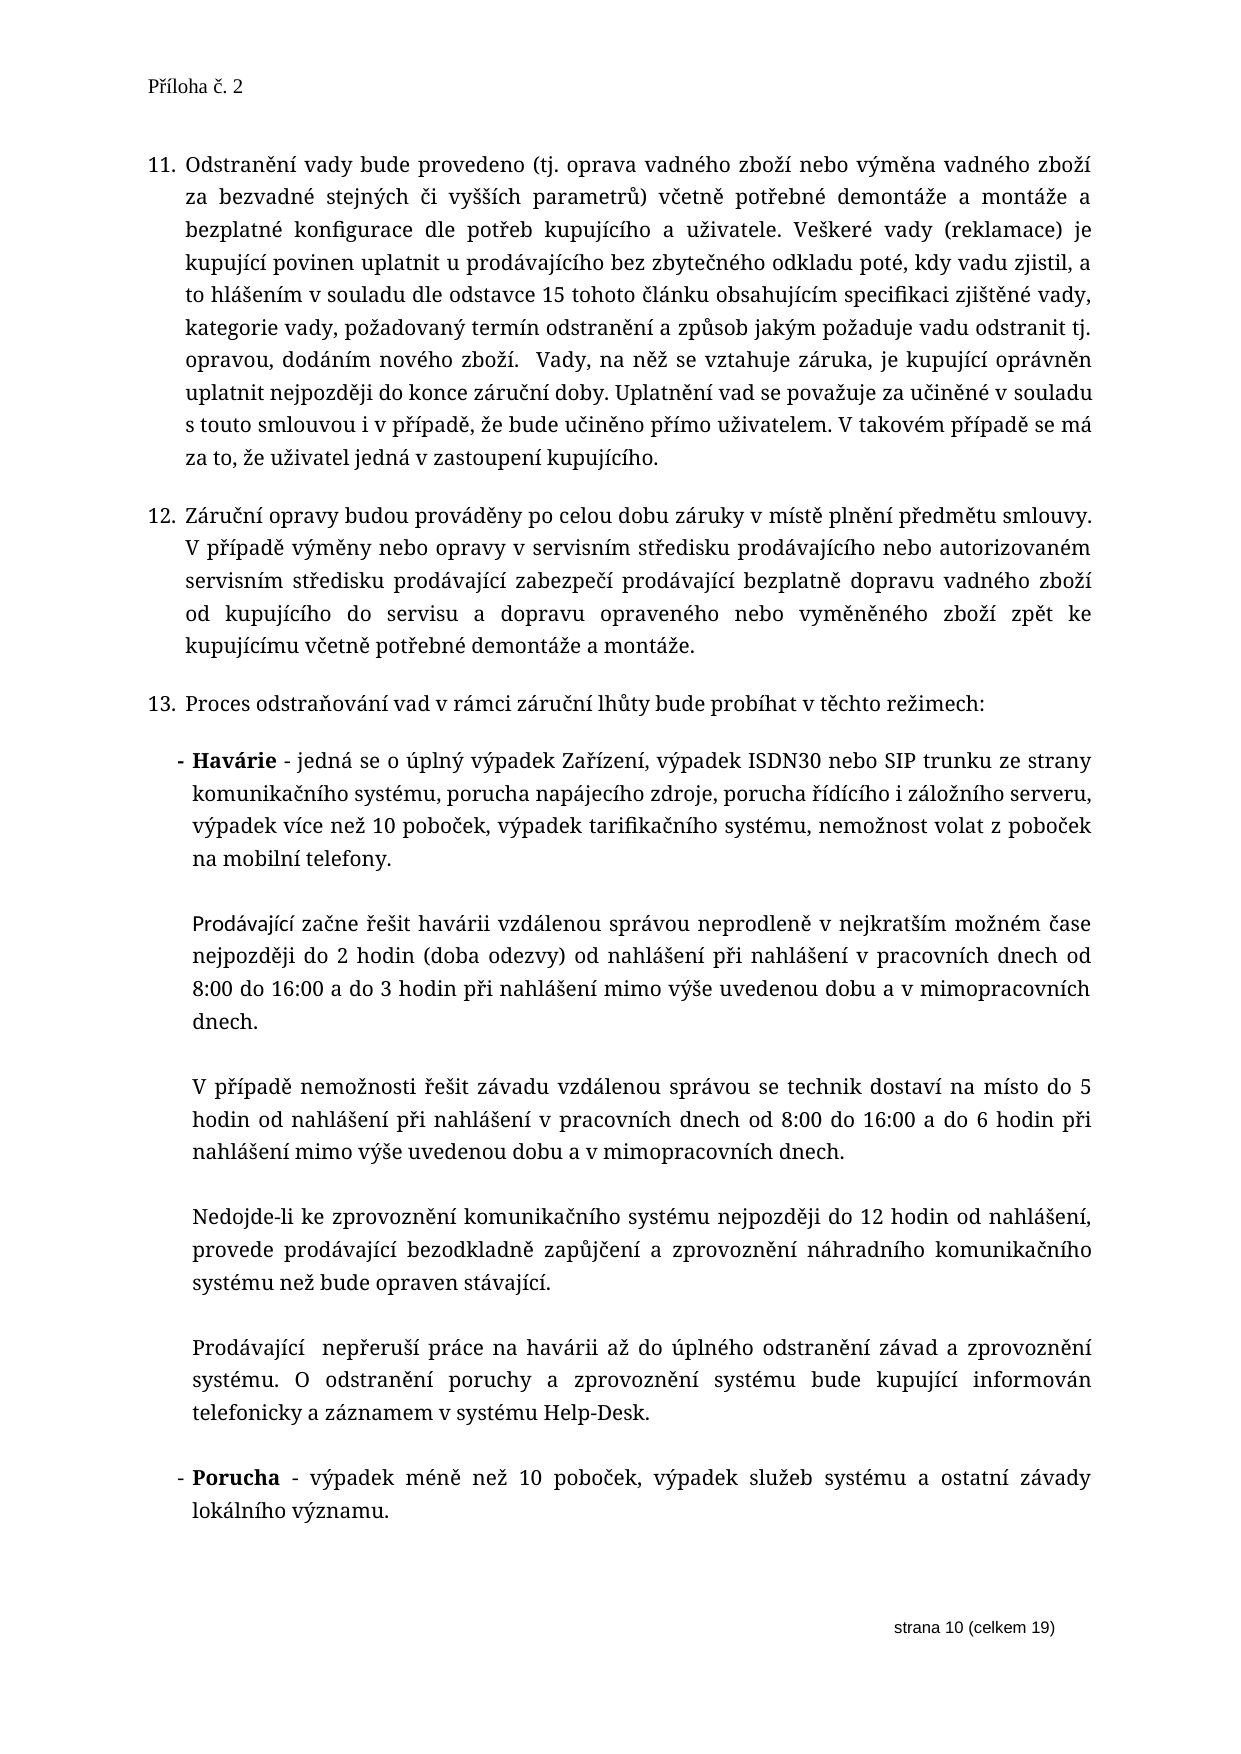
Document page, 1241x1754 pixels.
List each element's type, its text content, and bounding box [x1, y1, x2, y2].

list Prodávající nepřeruší práce na havárii až do úplného odstranění závad a zprovoznění systému. O odstranění poruchy a zprovoznění systému bude kupující informován telefonicky a záznamem v systému Help-Desk. [192, 1333, 1092, 1427]
list Porucha - výpadek méně než 10 poboček, výpadek služeb systému a ostatní závady lokálního významu. [177, 1463, 1092, 1524]
list Záruční opravy budou prováděny po celou dobu záruky v místě plnění předmětu smlouvy. V případě výměny nebo opravy v servisním středisku prodávajícího nebo autorizovaném servisním středisku prodávající zabezpečí prodávající bezplatně dopravu vadného zboží od kupujícího do servisu a dopravu opraveného nebo vyměněného zboží zpět ke kupujícímu včetně potřebné demontáže a montáže. [148, 501, 1092, 660]
list V případě nemožnosti řešit závadu vzdálenou správou se technik dostaví na místo do 5 hodin od nahlášení při nahlášení v pracovních dnech od 8:00 do 16:00 a do 6 hodin při nahlášení mimo výše uvedenou dobu a v mimopracovních dnech. [192, 1072, 1092, 1166]
list Proces odstraňování vad v rámci záruční lhůty bude probíhat v těchto režimech: [148, 689, 1092, 717]
list Prodávající začne řešit havárii vzdálenou správou neprodleně v nejkratším možném čase nejpozději do 2 hodin (doba odezvy) od nahlášení při nahlášení v pracovních dnech od 8:00 do 16:00 a do 3 hodin při nahlášení mimo výše uvedenou dobu a v mimopracovních dnech. [192, 909, 1092, 1035]
list Odstranění vady bude provedeno (tj. oprava vadného zboží nebo výměna vadného zboží za bezvadné stejných či vyšších parametrů) včetně potřebné demontáže a montáže a bezplatné konfigurace dle potřeb kupujícího a uživatele. Veškeré vady (reklamace) je kupující povinen uplatnit u prodávajícího bez zbytečného odkladu poté, kdy vadu zjistil, a to hlášením v souladu dle odstavce 15 tohoto článku obsahujícím specifikaci zjištěné vady, kategorie vady, požadovaný termín odstranění a způsob jakým požaduje vadu odstranit tj. opravou, dodáním nového zboží. Vady, na něž se vztahuje záruka, je kupující oprávněn uplatnit nejpozději do konce záruční doby. Uplatnění vad se považuje za učiněné v souladu s touto smlouvou i v případě, že bude učiněno přímo uživatelem. V takovém případě se má za to, že uživatel jedná v zastoupení kupujícího. [148, 150, 1092, 472]
list Havárie - jedná se o úplný výpadek Zařízení, výpadek ISDN30 nebo SIP trunku ze strany komunikačního systému, porucha napájecího zdroje, porucha řídícího i záložního serveru, výpadek více než 10 poboček, výpadek tarifikačního systému, nemožnost volat z poboček na mobilní telefony. [177, 746, 1092, 873]
list Nedojde-li ke zprovoznění komunikačního systému nejpozději do 12 hodin od nahlášení, provede prodávající bezodkladně zapůjčení a zprovoznění náhradního komunikačního systému než bude opraven stávající. [192, 1202, 1092, 1296]
